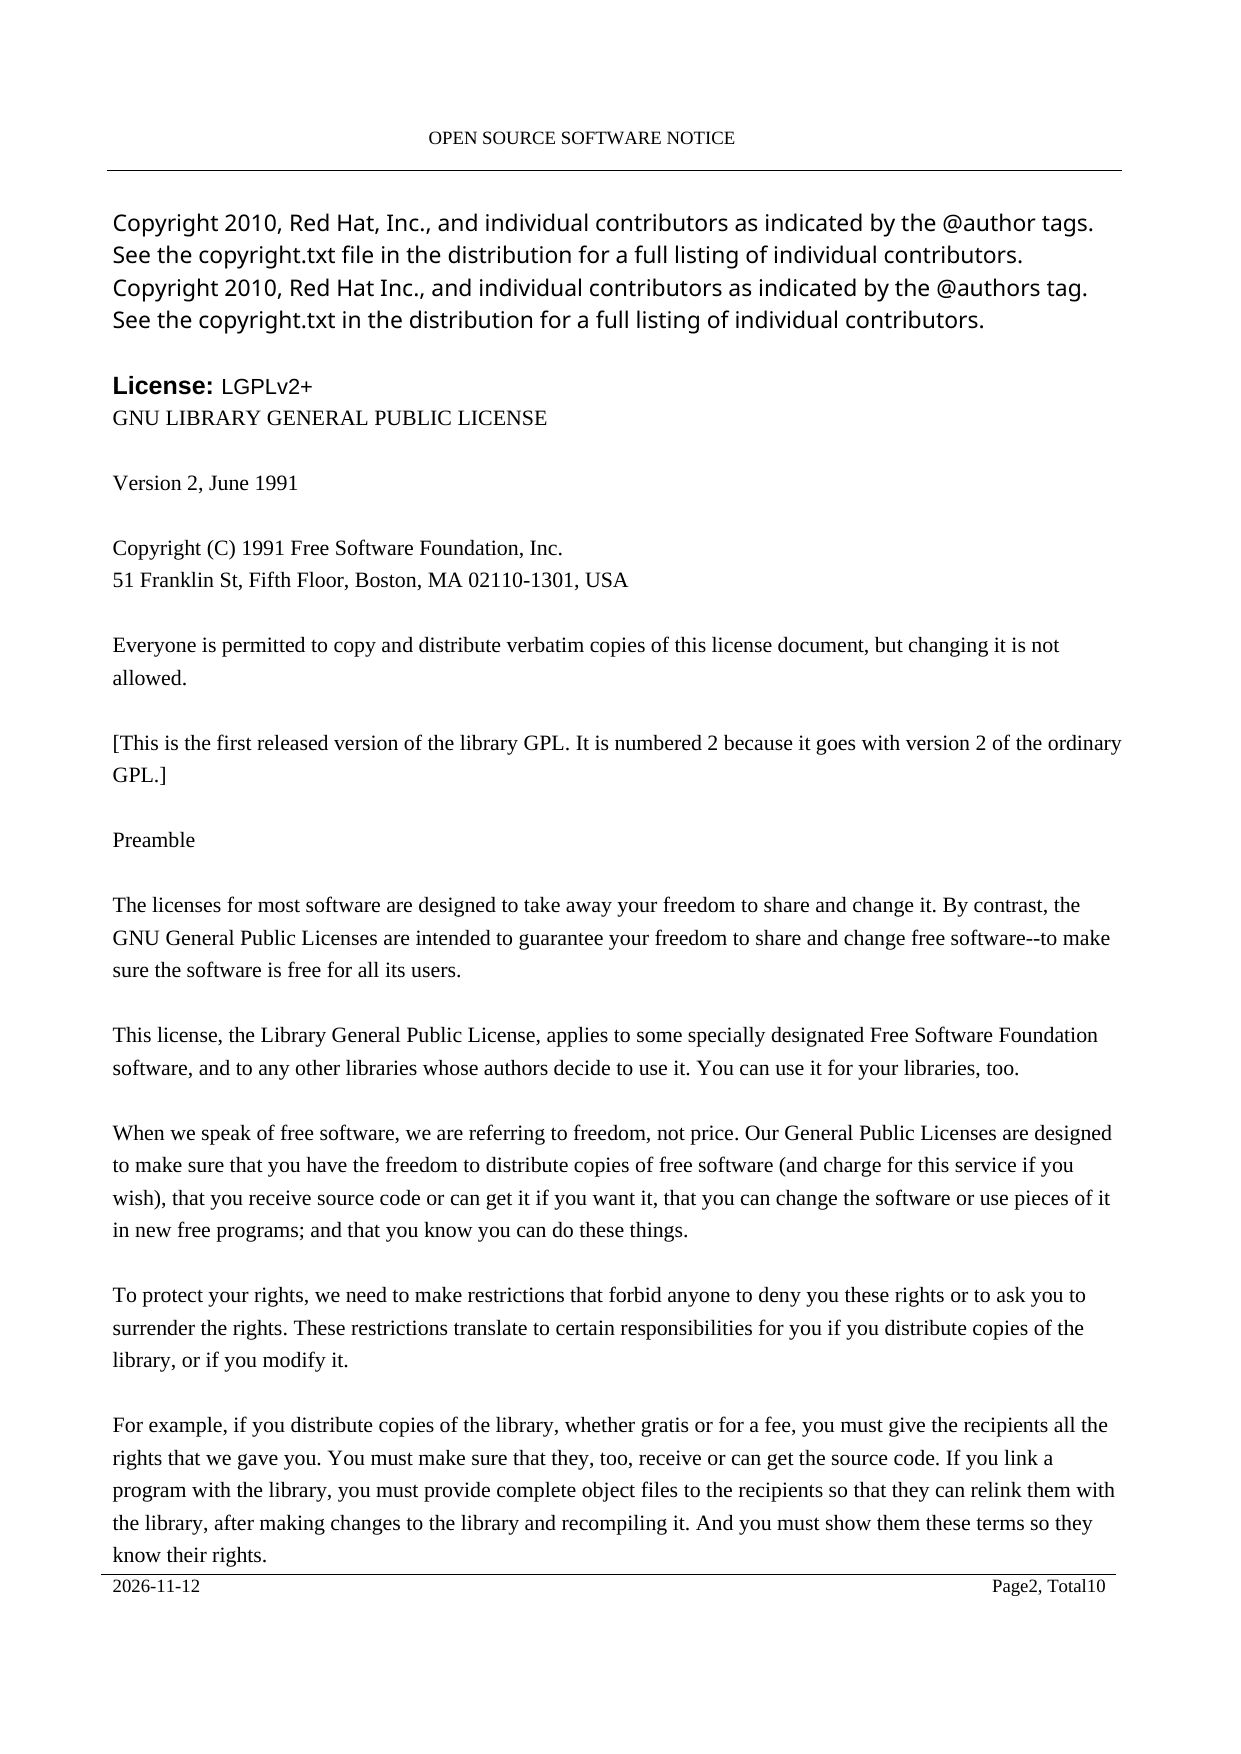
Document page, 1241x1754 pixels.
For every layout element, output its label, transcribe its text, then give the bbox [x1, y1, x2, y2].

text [112, 206, 1128, 369]
text License: LGPLv2+ [112, 369, 1128, 401]
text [112, 401, 1128, 1571]
